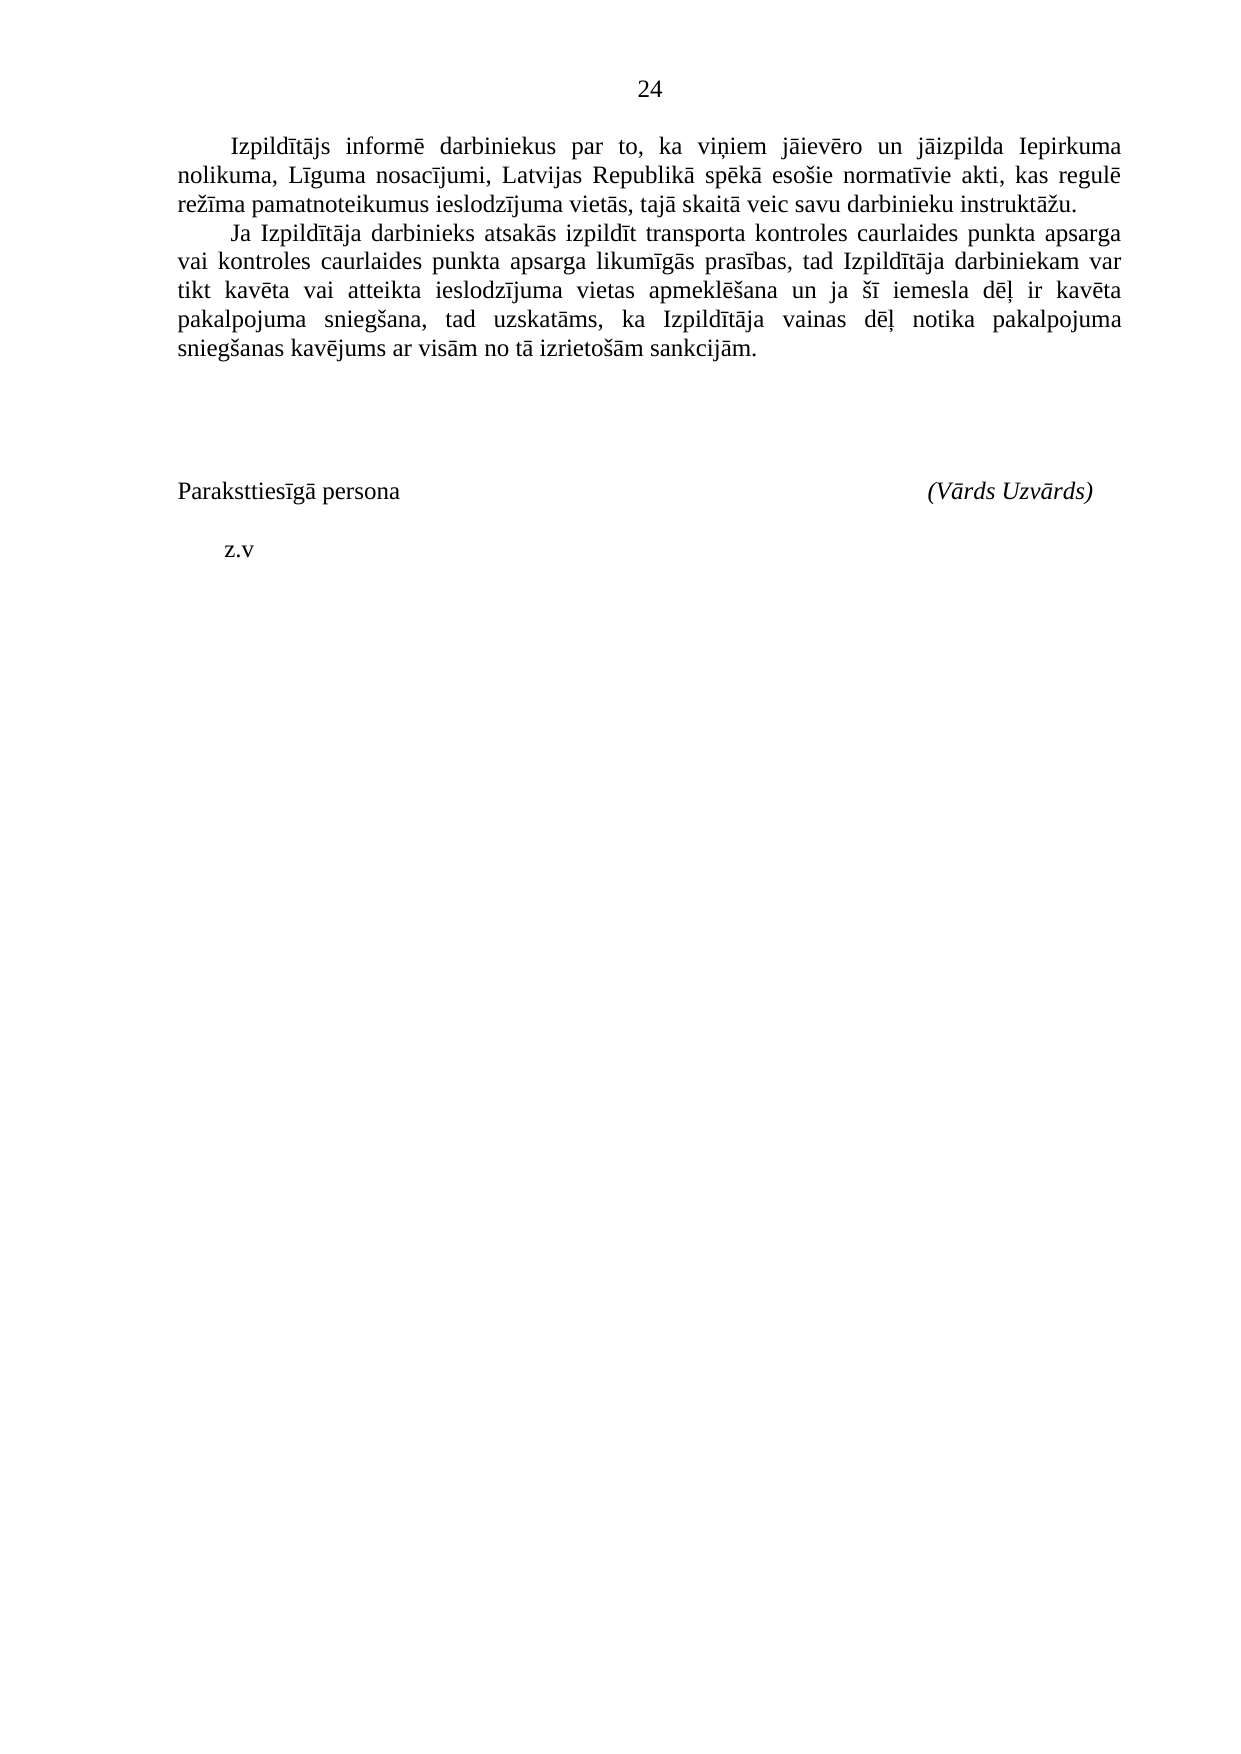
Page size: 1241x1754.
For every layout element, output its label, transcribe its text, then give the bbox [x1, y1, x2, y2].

text Ja Izpildītāja darbinieks atsakās izpildīt transporta kontroles caurlaides punkta apsarga vai kontroles caurlaides punkta apsarga likumīgās prasības, tad Izpildītāja darbiniekam var tikt kavēta vai atteikta ieslodzījuma vietas apmeklēšana un ja šī iemesla dēļ ir kavēta pakalpojuma sniegšana, tad uzskatāms, ka Izpildītāja vainas dēļ notika pakalpojuma sniegšanas kavējums ar visām no tā izrietošām sankcijām. [177, 218, 1122, 361]
text Paraksttiesīgā persona (Vārds Uzvārds) [177, 476, 1202, 505]
text z.v [177, 534, 1202, 563]
text Izpildītājs informē darbiniekus par to, ka viņiem jāievēro un jāizpilda Iepirkuma nolikuma, Līguma nosacījumi, Latvijas Republikā spēkā esošie normatīvie akti, kas regulē režīma pamatnoteikumus ieslodzījuma vietās, tajā skaitā veic savu darbinieku instruktāžu. [177, 131, 1122, 218]
